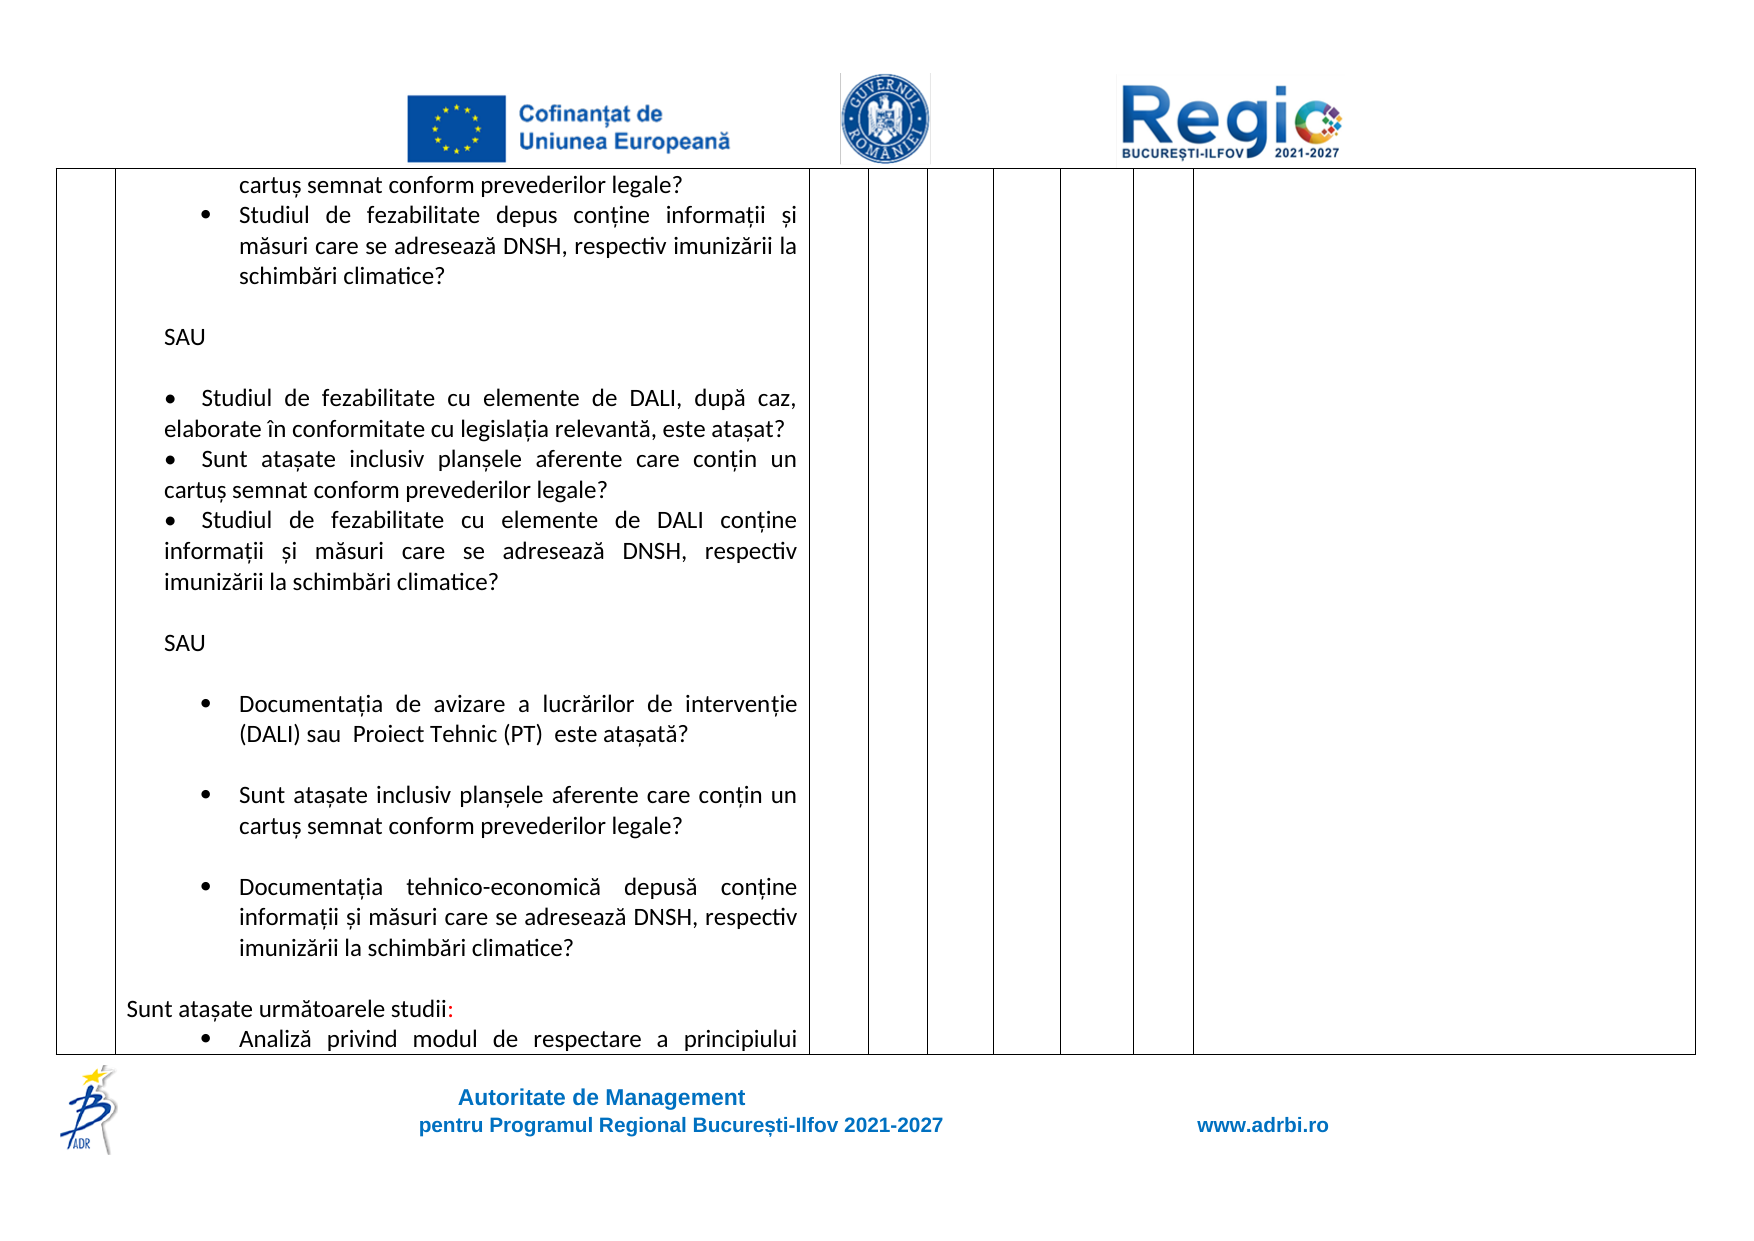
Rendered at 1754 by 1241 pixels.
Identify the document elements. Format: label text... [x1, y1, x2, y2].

table_cell [810, 169, 868, 1054]
table_cell [1194, 169, 1695, 1054]
table_cell 9 [57, 169, 115, 1054]
table_cell [1134, 169, 1193, 1054]
table_cell [928, 169, 993, 1054]
table_cell [869, 169, 927, 1054]
table_cell [1061, 169, 1133, 1054]
picture [60, 1065, 119, 1155]
table_cell [994, 169, 1060, 1054]
picture [403, 73, 1345, 168]
